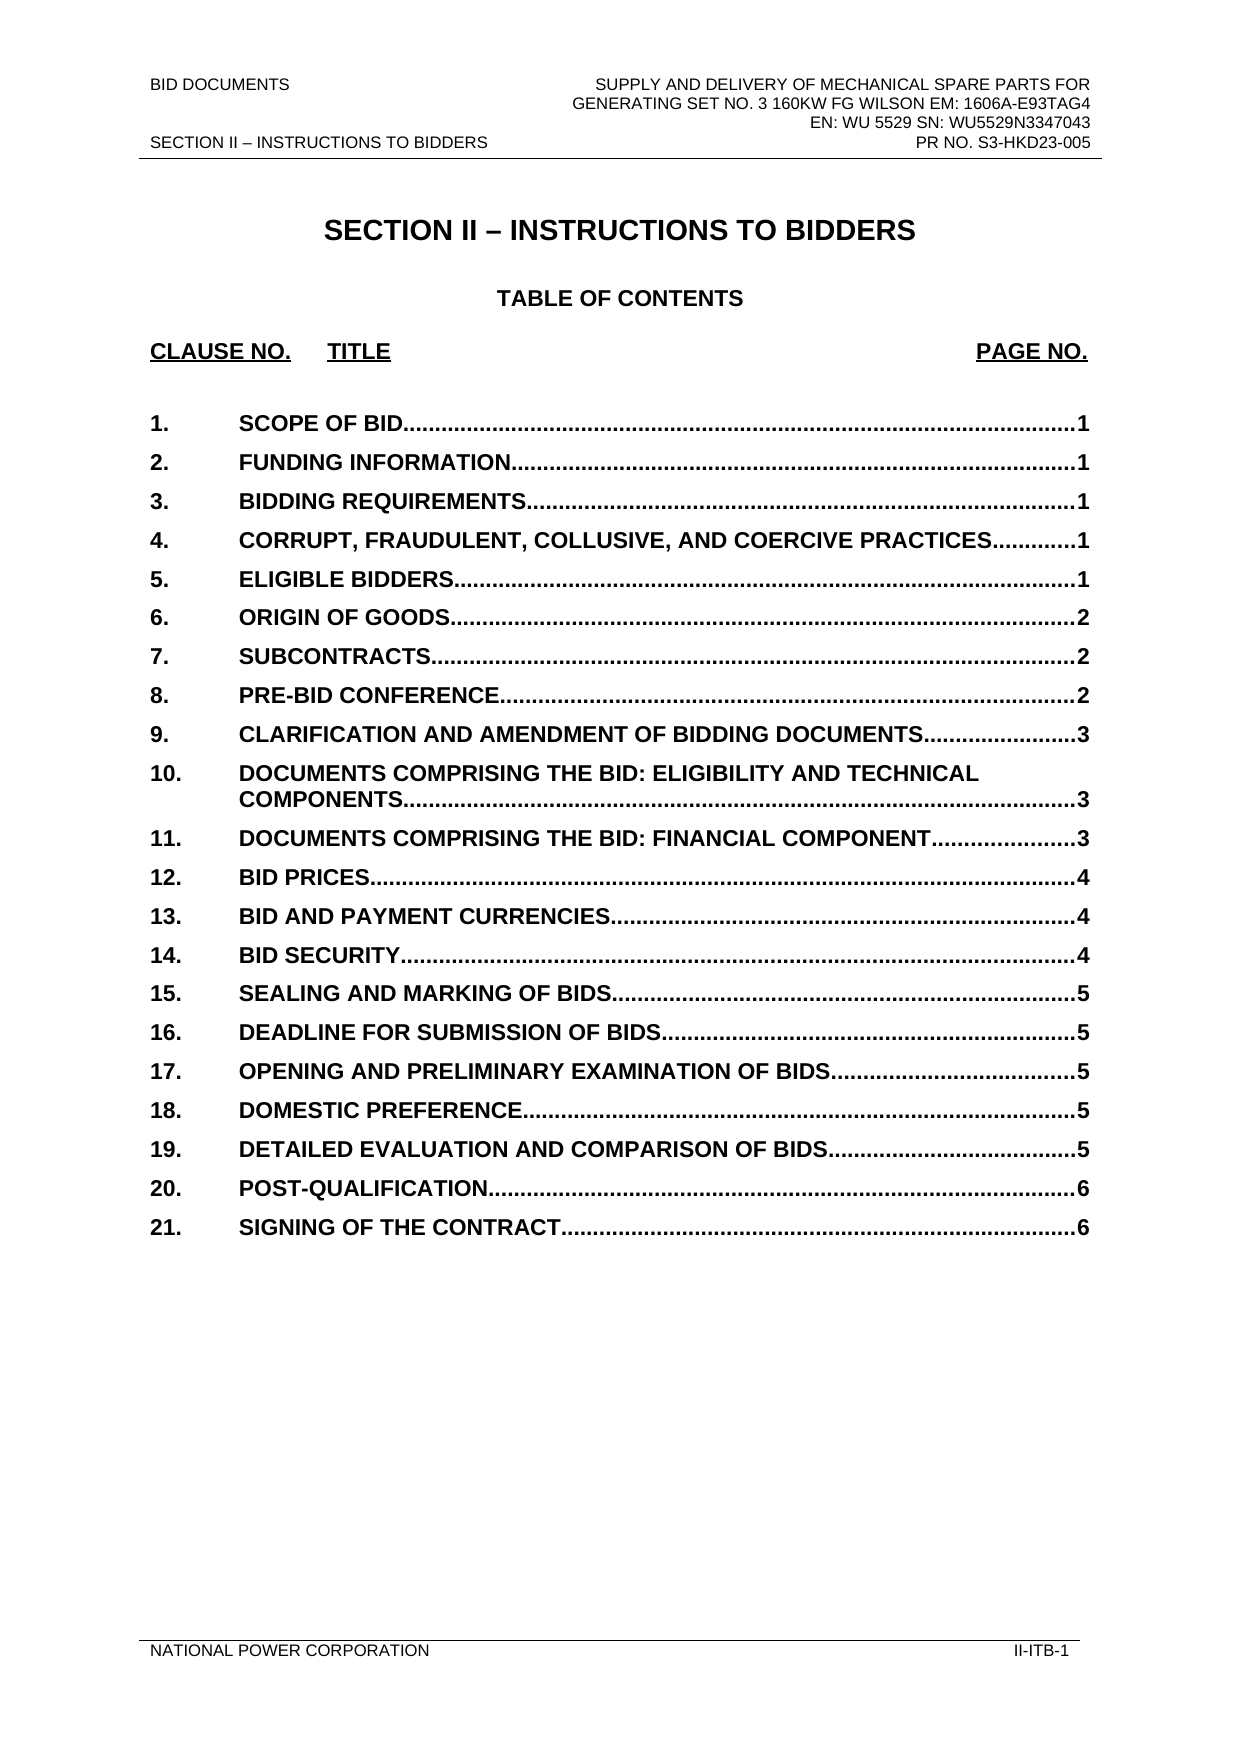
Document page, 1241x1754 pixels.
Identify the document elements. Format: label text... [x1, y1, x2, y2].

text 3. Bidding Requirements 1 [150, 488, 1090, 514]
text 15. Sealing and Marking of Bids 5 [150, 980, 1090, 1007]
text 10. Documents comprising the Bid: Eligibility and Technical Components 3 [150, 760, 1090, 812]
subtitle SECTION II – INSTRUCTIONS TO BIDDERS [150, 212, 1090, 246]
text 13. Bid and Payment Currencies 4 [150, 903, 1090, 929]
text 17. Opening and Preliminary Examination of Bids 5 [150, 1058, 1090, 1084]
text 4. Corrupt, Fraudulent, Collusive, and Coercive Practices 1 [150, 527, 1090, 553]
text 16. Deadline for Submission of Bids 5 [150, 1019, 1090, 1046]
table_header Clause No. [139, 338, 316, 371]
text 8. Pre-Bid Conference 2 [150, 682, 1090, 708]
text 12. Bid Prices 4 [150, 864, 1090, 890]
text 5. Eligible Bidders 1 [150, 566, 1090, 592]
text 19. Detailed Evaluation and Comparison of Bids 5 [150, 1136, 1090, 1162]
text 11. Documents comprising the Bid: Financial Component 3 [150, 825, 1090, 851]
text 14. Bid Security 4 [150, 942, 1090, 968]
text 21. Signing of the Contract 6 [150, 1213, 1090, 1240]
text 7. Subcontracts 2 [150, 643, 1090, 669]
text 20. Post-Qualification 6 [150, 1175, 1090, 1201]
table_header Page no. [950, 338, 1099, 371]
text 18. Domestic Preference 5 [150, 1097, 1090, 1123]
text 9. Clarification and Amendment of Bidding Documents 3 [150, 721, 1090, 747]
table_header Title [316, 338, 950, 371]
text 6. Origin of Goods 2 [150, 604, 1090, 631]
text 2. Funding Information 1 [150, 449, 1090, 475]
text TABLE OF CONTENTS [150, 285, 1090, 311]
text 1. Scope of Bid 1 [150, 410, 1090, 436]
